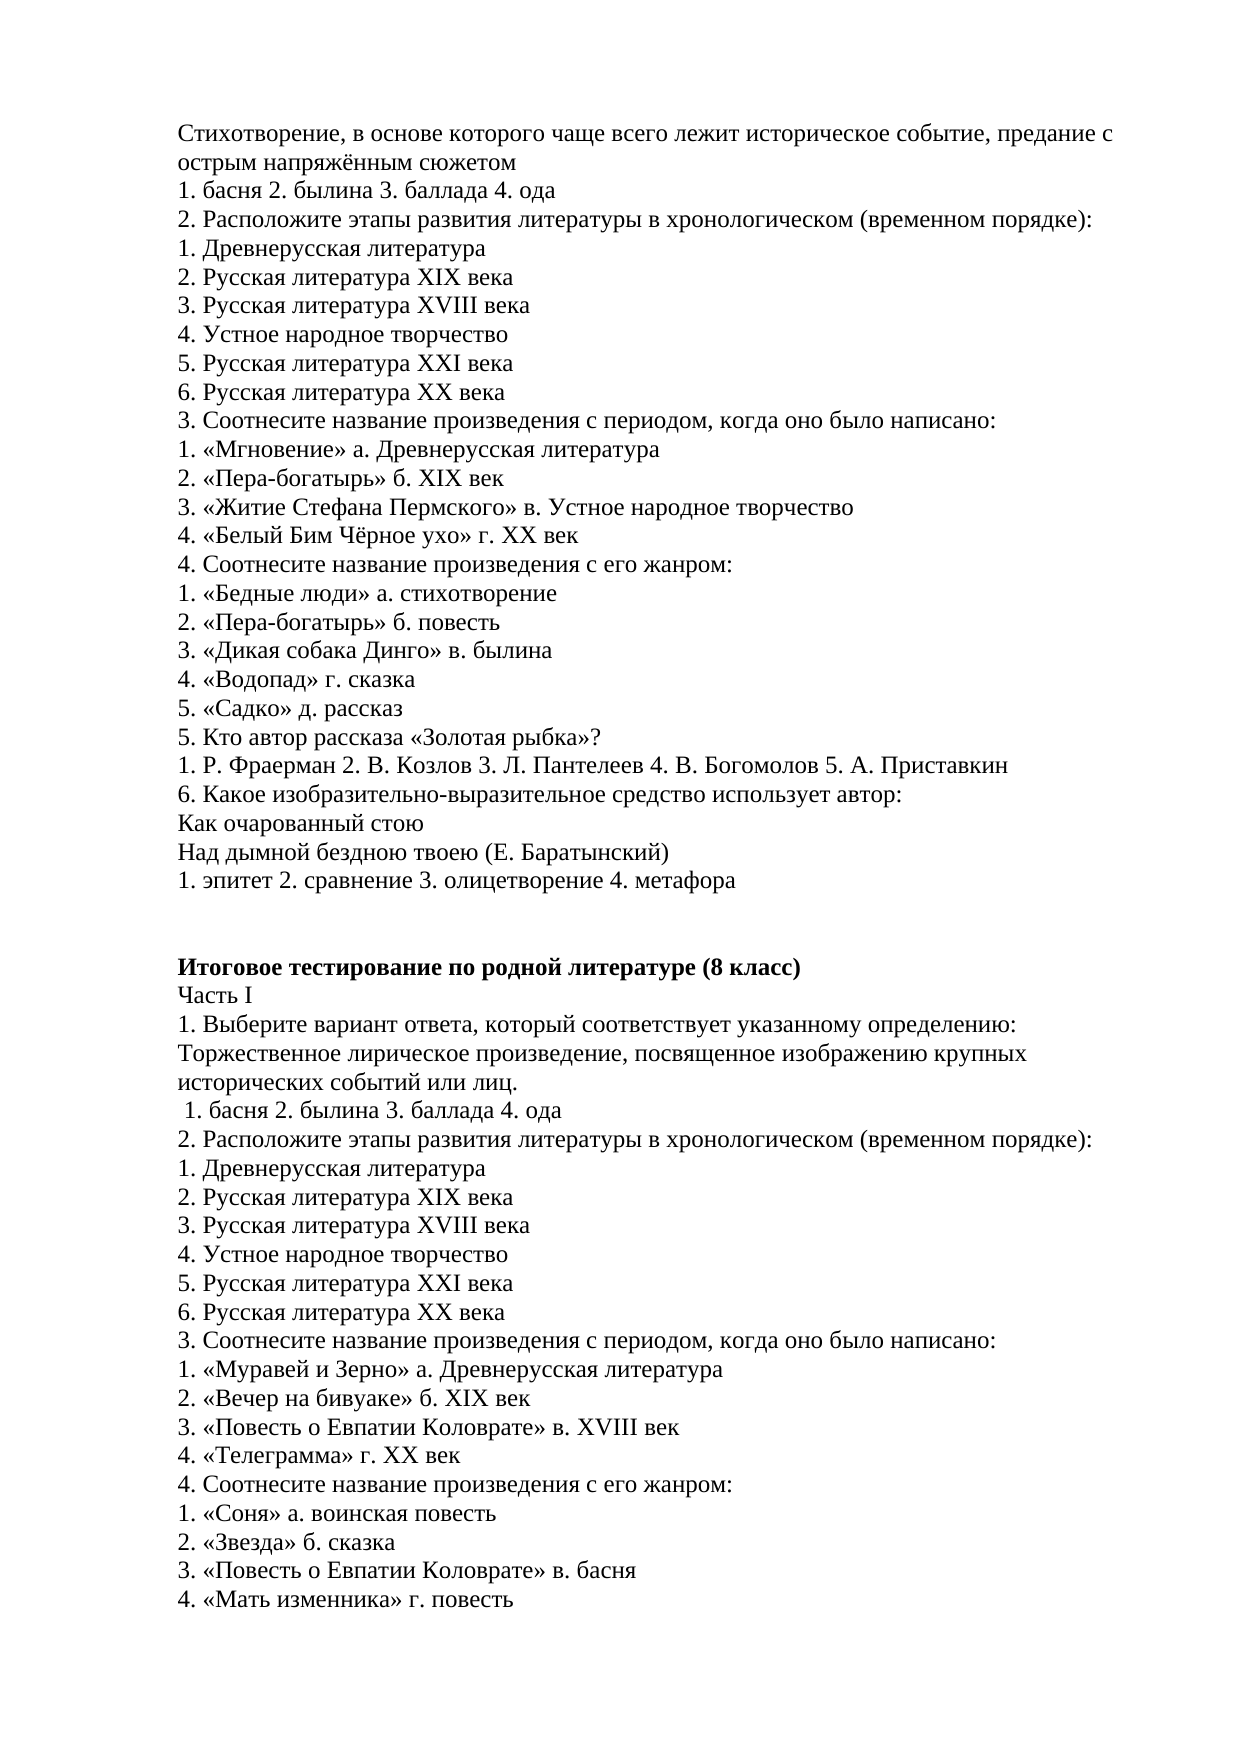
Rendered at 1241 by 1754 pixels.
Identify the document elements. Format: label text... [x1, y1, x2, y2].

text 3. «Житие Стефана Пермского» в. Устное народное творчество [177, 492, 1152, 521]
text Стихотворение, в основе которого чаще всего лежит историческое событие, предание с [177, 118, 1152, 147]
text Итоговое тестирование по родной литературе (8 класс) [177, 952, 1152, 981]
text 4. Устное народное творчество [177, 1239, 1152, 1268]
text 3. «Дикая собака Динго» в. былина [177, 636, 1152, 664]
text исторических событий или лиц. [177, 1067, 1152, 1096]
text 5. Русская литература XXI века [177, 348, 1152, 377]
text 1. Древнерусская литература [177, 233, 1152, 262]
text 4. «Белый Бим Чёрное ухо» г. XX век [177, 521, 1152, 549]
text 1. Выберите вариант ответа, который соответствует указанному определению: [177, 1009, 1152, 1038]
text 3. Русская литература XVIII века [177, 291, 1152, 319]
text 3. «Повесть о Евпатии Коловрате» в. XVIII век [177, 1412, 1152, 1441]
text 4. «Водопад» г. сказка [177, 664, 1152, 693]
text 3. Русская литература XVIII века [177, 1211, 1152, 1239]
text 1. эпитет 2. сравнение 3. олицетворение 4. метафора [177, 866, 1152, 894]
text 4. Соотнесите название произведения с его жанром: [177, 549, 1152, 578]
text 6. Какое изобразительно-выразительное средство использует автор: [177, 779, 1152, 808]
text 4. «Телеграмма» г. XX век [177, 1441, 1152, 1469]
text Торжественное лирическое произведение, посвященное изображению крупных [177, 1038, 1152, 1067]
text 3. Соотнесите название произведения с периодом, когда оно было написано: [177, 406, 1152, 434]
text 6. Русская литература XX века [177, 1297, 1152, 1326]
text 1. басня 2. былина 3. баллада 4. ода [177, 176, 1152, 204]
text Над дымной бездною твоею (Е. Баратынский) [177, 837, 1152, 866]
text 1. «Муравей и Зерно» а. Древнерусская литература [177, 1354, 1152, 1383]
text 5. «Садко» д. рассказ [177, 693, 1152, 722]
text 4. «Мать изменника» г. повесть [177, 1584, 1152, 1613]
text 1. «Бедные люди» а. стихотворение [177, 578, 1152, 607]
text 2. «Пера-богатырь» б. повесть [177, 607, 1152, 636]
text 2. Русская литература XIX века [177, 1182, 1152, 1211]
text 2. Расположите этапы развития литературы в хронологическом (временном порядке): [177, 204, 1152, 233]
text 2. «Звезда» б. сказка [177, 1527, 1152, 1556]
text 6. Русская литература XX века [177, 377, 1152, 406]
text 1. басня 2. былина 3. баллада 4. ода [177, 1096, 1152, 1124]
text 5. Кто автор рассказа «Золотая рыбка»? [177, 722, 1152, 751]
text 3. «Повесть о Евпатии Коловрате» в. басня [177, 1556, 1152, 1584]
text 2. Русская литература XIX века [177, 262, 1152, 291]
text Часть I [177, 981, 1152, 1009]
text 3. Соотнесите название произведения с периодом, когда оно было написано: [177, 1326, 1152, 1354]
text 2. «Пера-богатырь» б. XIX век [177, 463, 1152, 492]
text острым напряжённым сюжетом [177, 147, 1152, 176]
text 1. «Соня» а. воинская повесть [177, 1498, 1152, 1527]
text 2. «Вечер на бивуаке» б. XIX век [177, 1383, 1152, 1412]
text 4. Соотнесите название произведения с его жанром: [177, 1469, 1152, 1498]
text 1. Древнерусская литература [177, 1153, 1152, 1182]
text 1. «Мгновение» а. Древнерусская литература [177, 434, 1152, 463]
text Как очарованный стою [177, 808, 1152, 837]
text 5. Русская литература XXI века [177, 1268, 1152, 1297]
text 4. Устное народное творчество [177, 319, 1152, 348]
text 2. Расположите этапы развития литературы в хронологическом (временном порядке): [177, 1124, 1152, 1153]
text 1. Р. Фраерман 2. В. Козлов 3. Л. Пантелеев 4. В. Богомолов 5. А. Приставкин [177, 751, 1152, 779]
